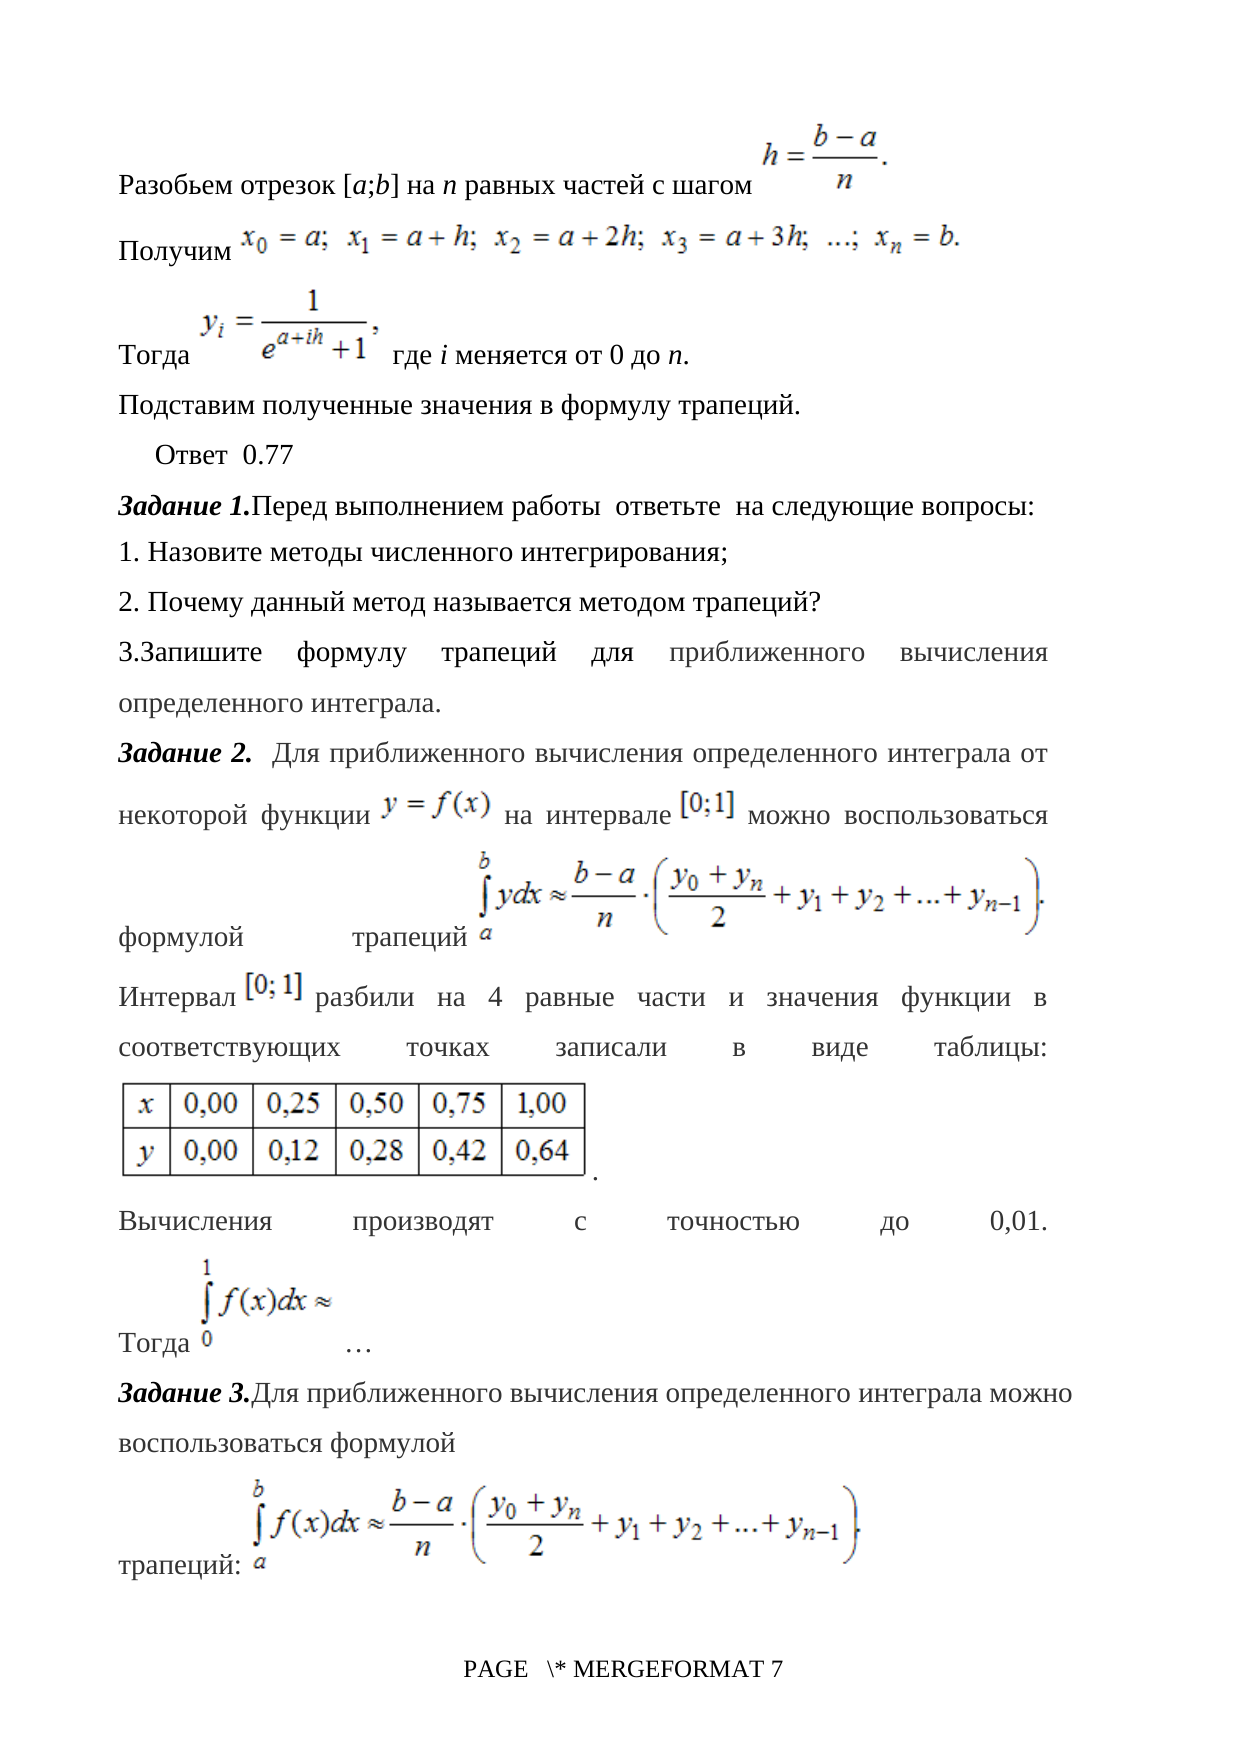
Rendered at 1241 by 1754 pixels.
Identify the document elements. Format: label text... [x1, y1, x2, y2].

text Задание 2. Для приближенного вычисления определенного интеграла от некоторой функции на интервале можно воспользоваться формулой трапеций Интервал разбили на 4 равные части и значения функции в соответствующих точках записали в виде таблицы: . Вычисления производят с точностью до 0,01. Тогда … [118, 735, 1048, 1358]
text 1. Назовите методы численного интегрирования; [118, 534, 1048, 567]
text 3.Запишите формулу трапеций для приближенного вычисления определенного интеграла. [118, 634, 1048, 718]
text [118, 1375, 1122, 1581]
text 2. Почему данный метод называется методом трапеций? [118, 584, 1048, 618]
picture [678, 788, 740, 825]
picture [243, 968, 308, 1007]
text Разобьем отрезок [a;b] на n равных частей с шагом Получим Тогда где i меняется от 0 до n. Подставим полученные значения в формулу трапеций. [118, 118, 1122, 421]
picture [378, 785, 497, 825]
picture [197, 282, 386, 365]
picture [475, 847, 1049, 946]
picture [760, 118, 892, 195]
text Задание 1.Перед выполнением работы ответьте на следующие вопросы: [118, 488, 1122, 521]
picture [238, 217, 964, 260]
picture [118, 1077, 592, 1181]
picture [197, 1253, 337, 1353]
picture [249, 1476, 867, 1575]
text Ответ 0.77 [118, 437, 1122, 471]
